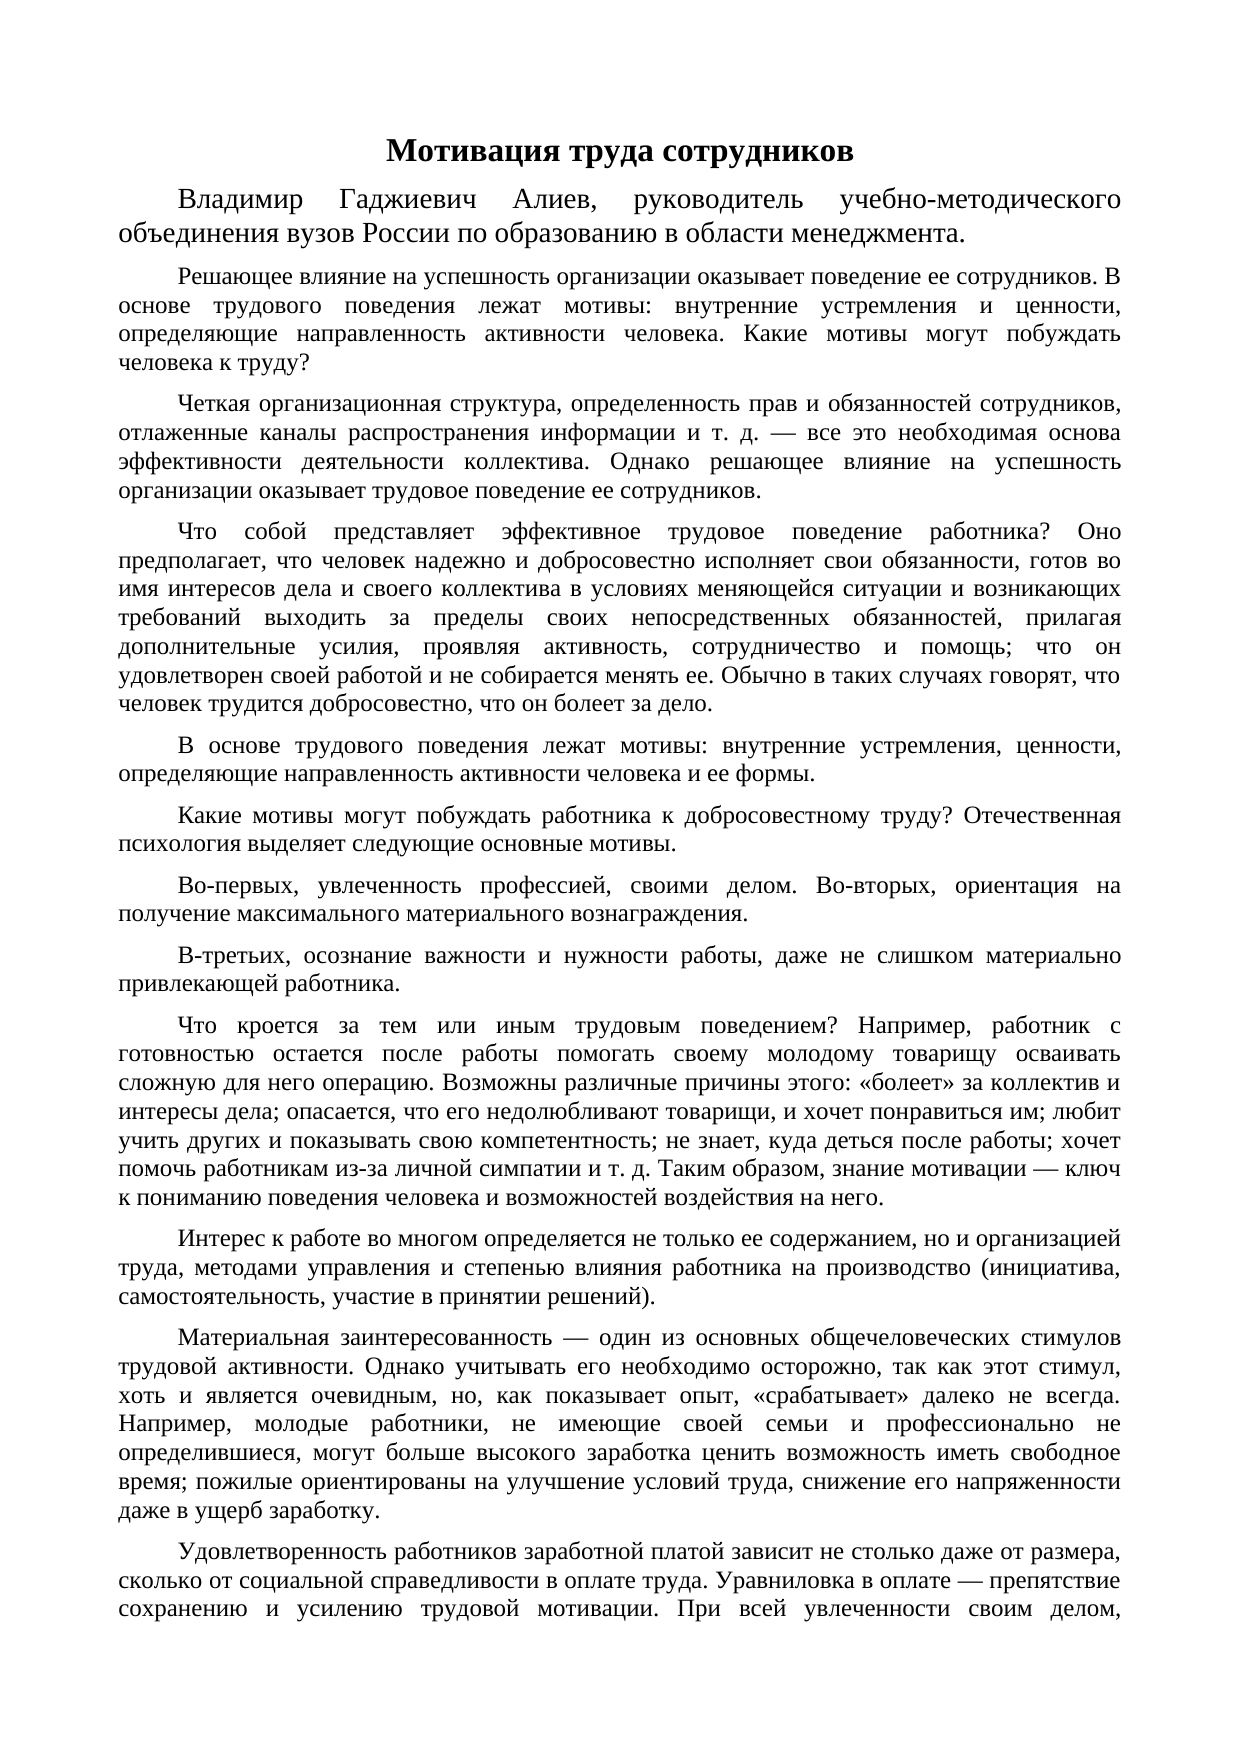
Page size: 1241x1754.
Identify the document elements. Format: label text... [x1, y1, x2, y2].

text Какие мотивы могут побуждать работника к добросовестному труду? Отечественная психология выделяет следующие основные мотивы. [118, 800, 1122, 857]
text Интерес к работе во многом определяется не только ее содержанием, но и организацией труда, методами управления и степенью влияния работника на производство (инициатива, самостоятельность, участие в принятии решений). [118, 1223, 1122, 1310]
text Решающее влияние на успешность организации оказывает поведение ее сотрудников. В основе трудового поведения лежат мотивы: внутренние устремления и ценности, определяющие направленность активности человека. Какие мотивы могут побуждать человека к труду? [118, 261, 1122, 376]
text Что кроется за тем или иным трудовым поведением? Например, работник с готовностью остается после работы помогать своему молодому товарищу осваивать сложную для него операцию. Возможны различные причины этого: «болеет» за коллектив и интересы дела; опасается, что его недолюбливают товарищи, и хочет понравиться им; любит учить других и показывать свою компетентность; не знает, куда деться после работы; хочет помочь работникам из-за личной симпатии и т. д. Таким образом, знание мотивации — ключ к пониманию поведения человека и возможностей воздействия на него. [118, 1010, 1122, 1211]
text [118, 1536, 1122, 1622]
text Владимир Гаджиевич Алиев, руководитель учебно-методического объединения вузов России по образованию в области менеджмента. [118, 181, 1122, 248]
text Мотивация труда сотрудников [118, 131, 1122, 169]
text В основе трудового поведения лежат мотивы: внутренние устремления, ценности, определяющие направленность активности человека и ее формы. [118, 730, 1122, 787]
text Материальная заинтересованность — один из основных общечеловеческих стимулов трудовой активности. Однако учитывать его необходимо осторожно, так как этот стимул, хоть и является очевидным, но, как показывает опыт, «срабатывает» далеко не всегда. Например, молодые работники, не имеющие своей семьи и профессионально не определившиеся, могут больше высокого заработка ценить возможность иметь свободное время; пожилые ориентированы на улучшение условий труда, снижение его напряженности даже в ущерб заработку. [118, 1322, 1122, 1523]
text В-третьих, осознание важности и нужности работы, даже не слишком материально привлекающей работника. [118, 940, 1122, 997]
text Четкая организационная структура, определенность прав и обязанностей сотрудников, отлаженные каналы распространения информации и т. д. — все это необходимая основа эффективности деятельности коллектива. Однако решающее влияние на успешность организации оказывает трудовое поведение ее сотрудников. [118, 388, 1122, 503]
text Во-первых, увлеченность профессией, своими делом. Во-вторых, ориентация на получение максимального материального вознаграждения. [118, 870, 1122, 927]
text Что собой представляет эффективное трудовое поведение работника? Оно предполагает, что человек надежно и добросовестно исполняет свои обязанности, готов во имя интересов дела и своего коллектива в условиях меняющейся ситуации и возникающих требований выходить за пределы своих непосредственных обязанностей, прилагая дополнительные усилия, проявляя активность, сотрудничество и помощь; что он удовлетворен своей работой и не собирается менять ее. Обычно в таких случаях говорят, что человек трудится добросовестно, что он болеет за дело. [118, 516, 1122, 717]
